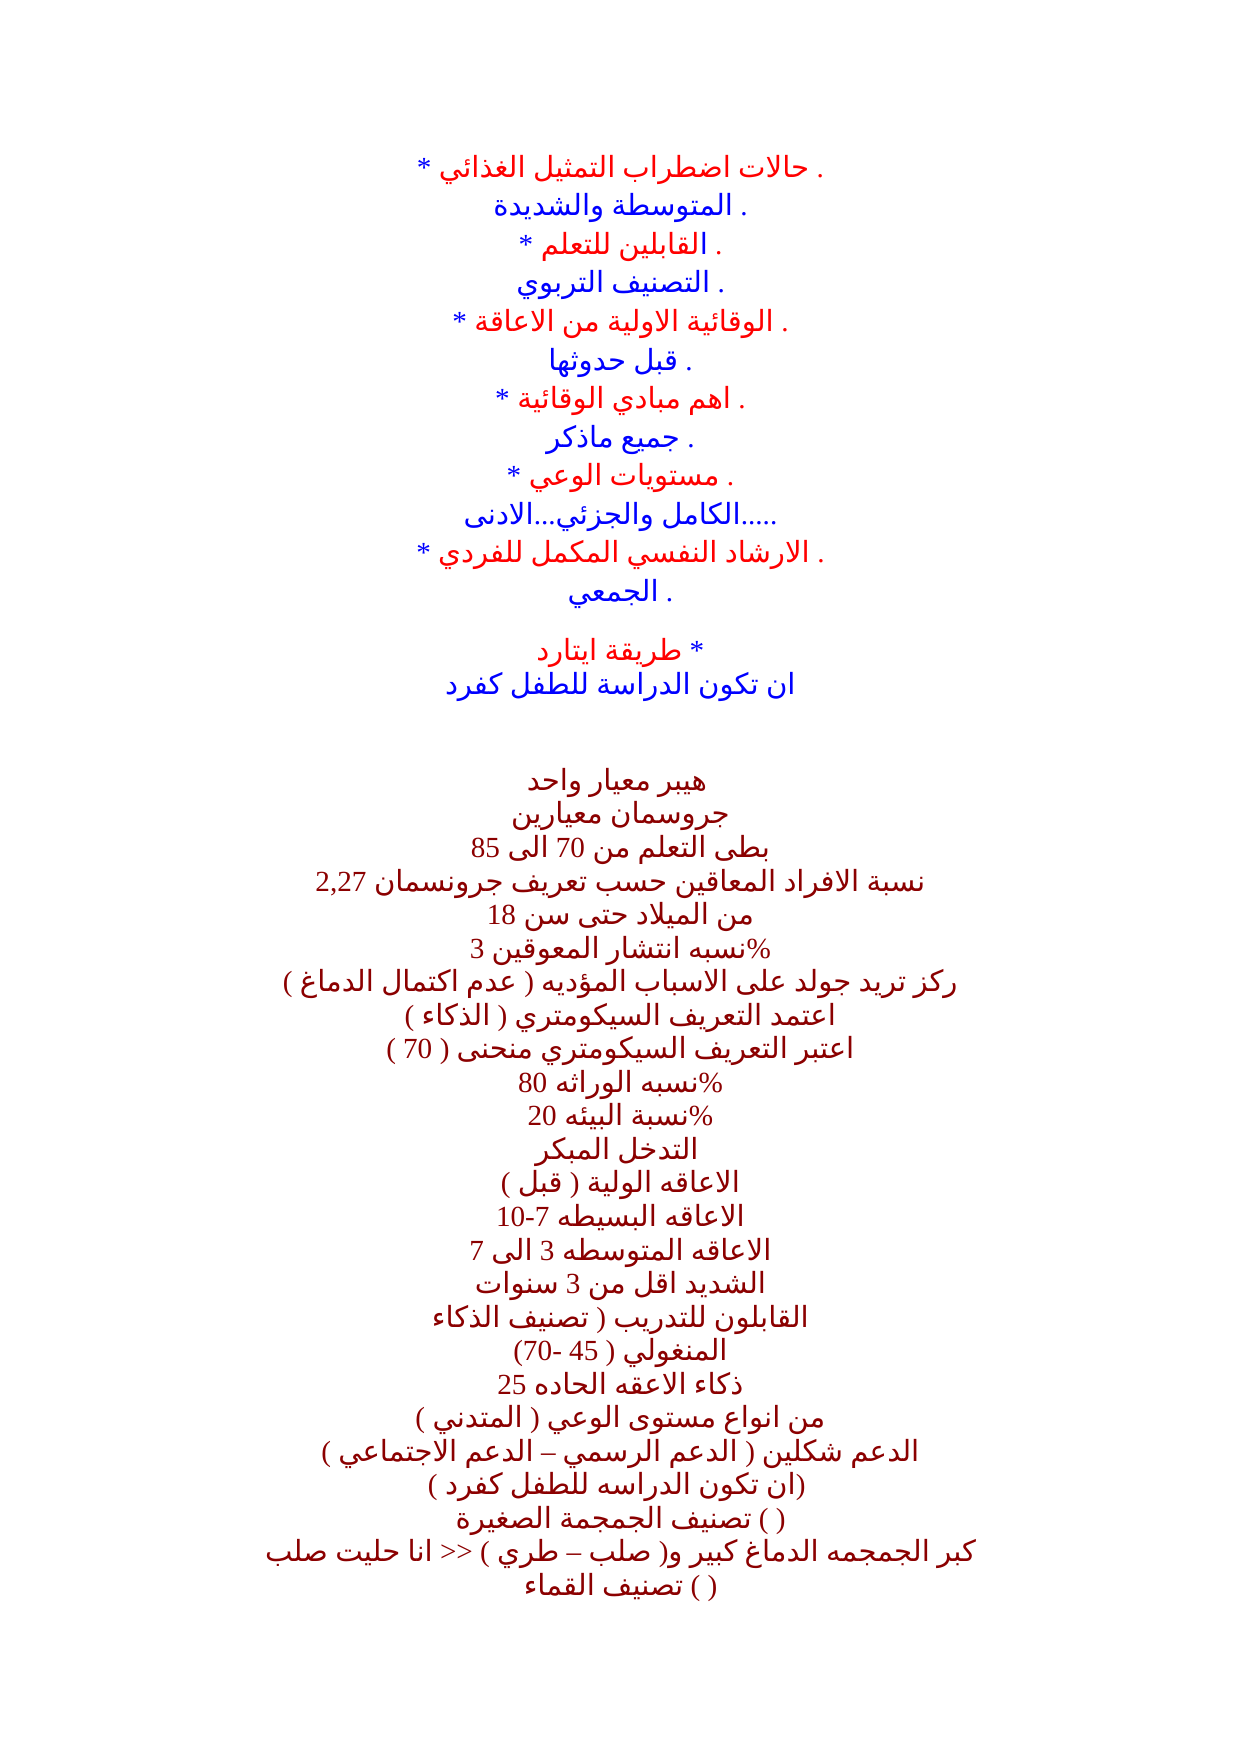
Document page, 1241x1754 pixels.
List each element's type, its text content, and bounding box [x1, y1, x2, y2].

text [187, 150, 1053, 607]
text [187, 763, 1053, 1602]
text * طريقة ايتارد ان تكون الدراسة للطفل كفرد [187, 633, 1053, 700]
